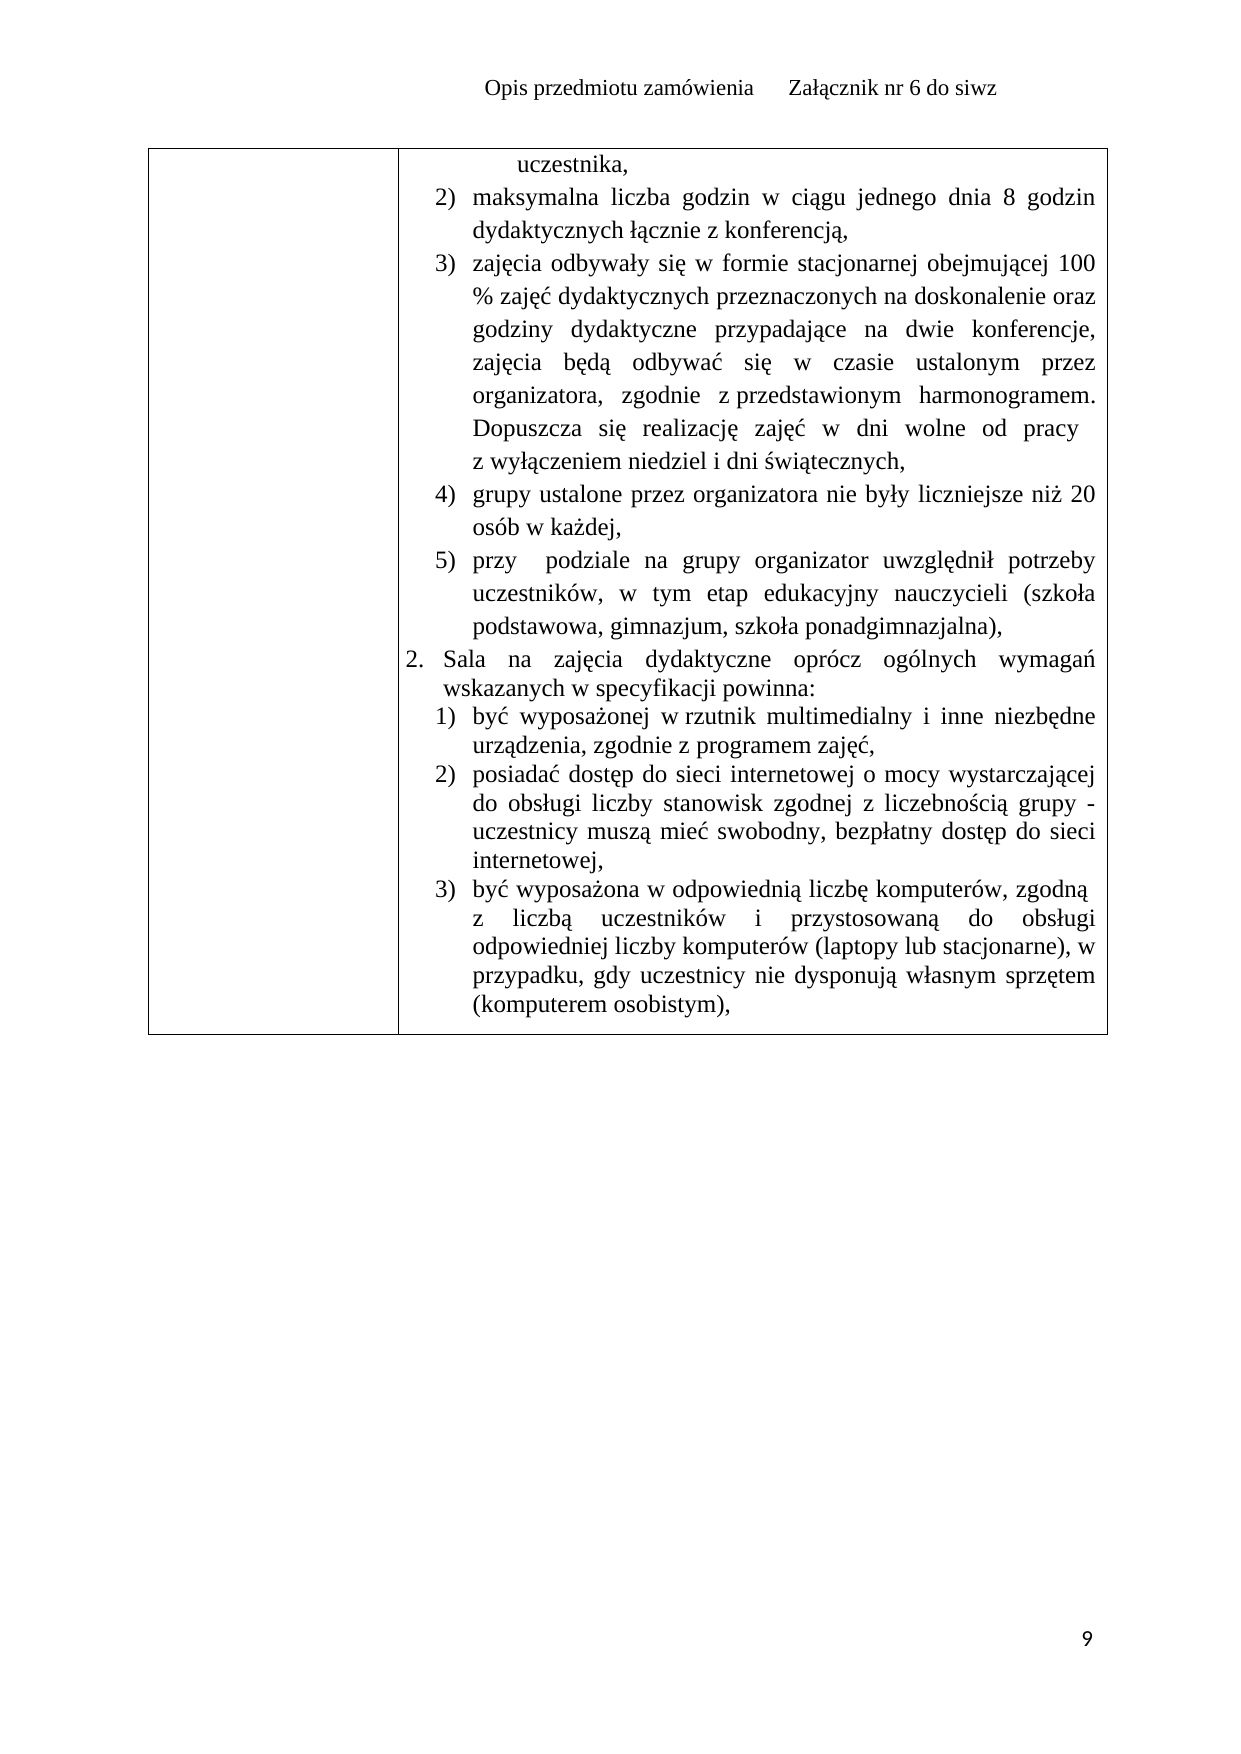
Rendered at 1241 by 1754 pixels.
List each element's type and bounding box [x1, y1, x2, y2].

table_cell [149, 149, 398, 1034]
table_cell [399, 149, 1107, 1034]
